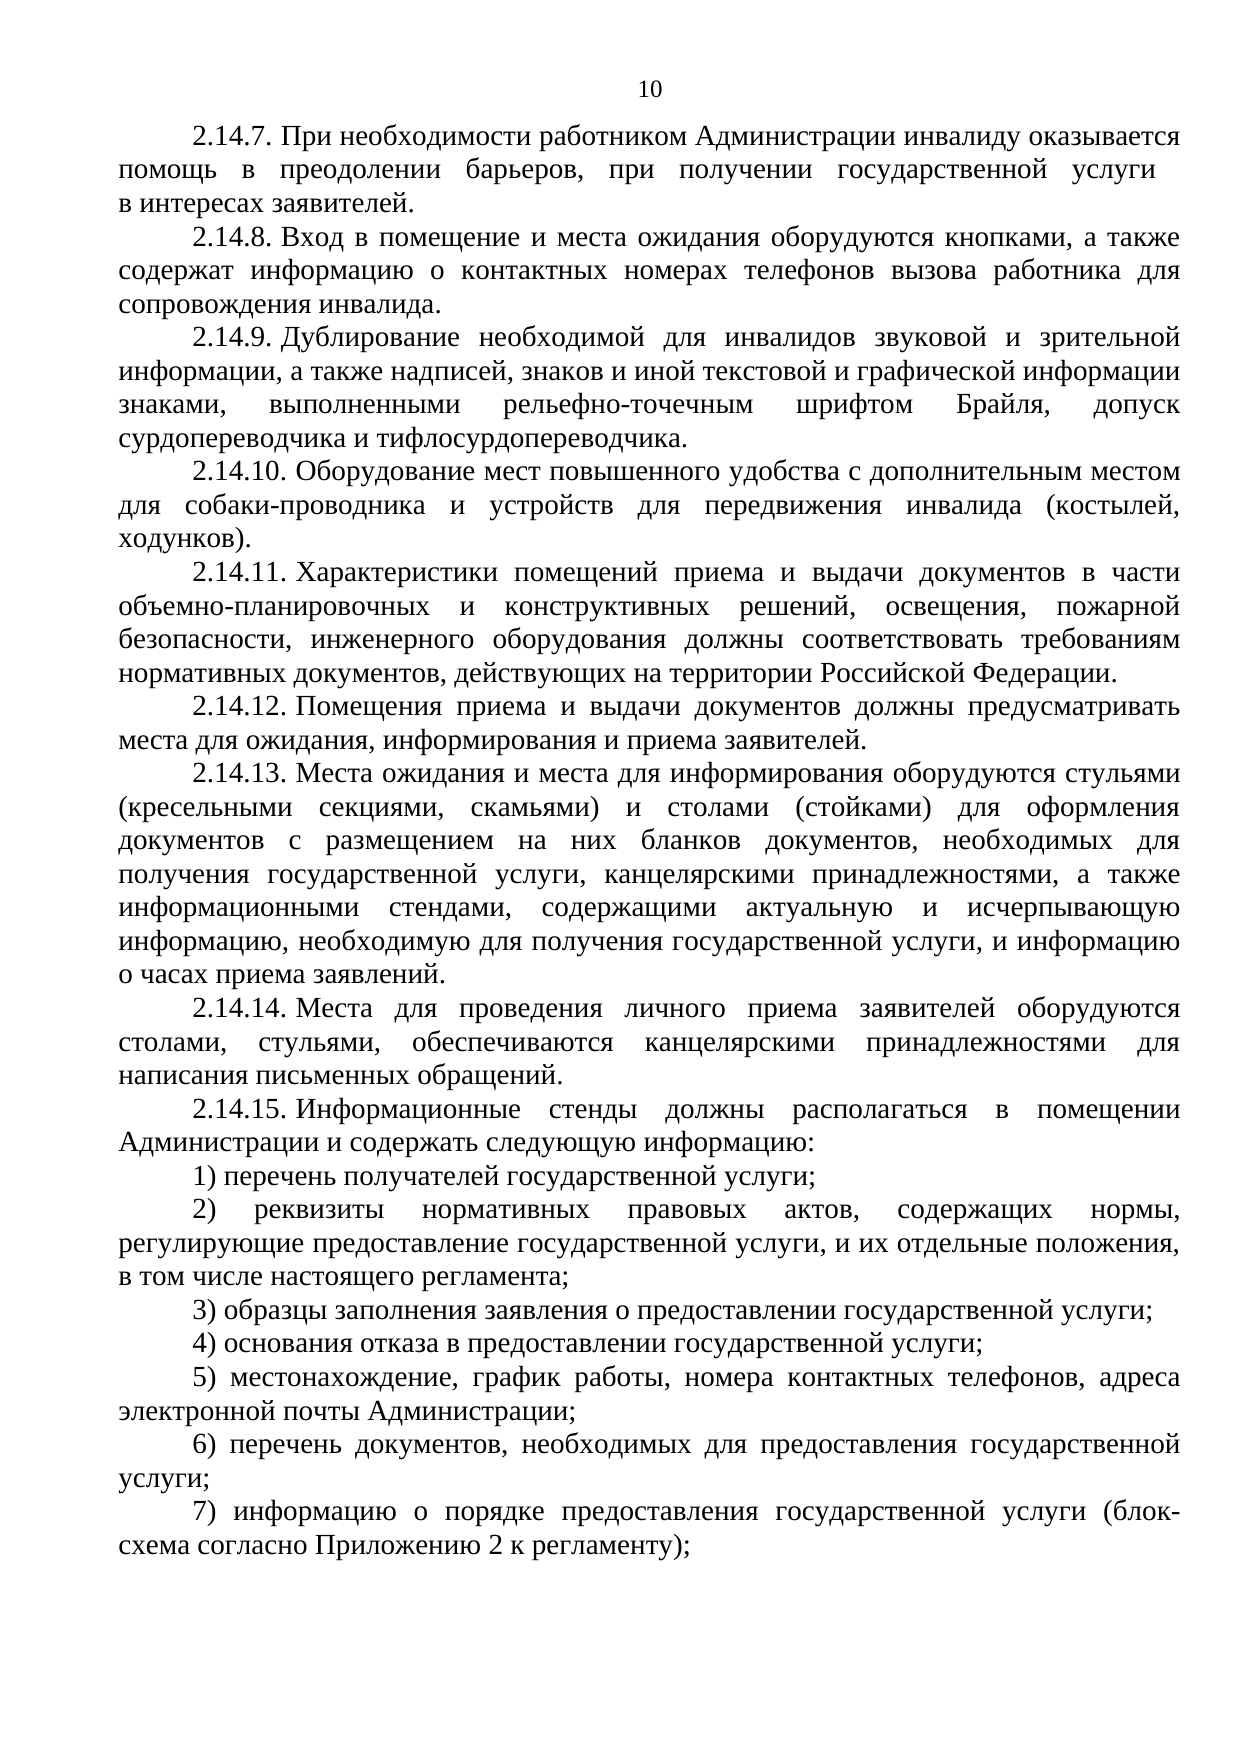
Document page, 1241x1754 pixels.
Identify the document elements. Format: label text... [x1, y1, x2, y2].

list При необходимости работником Администрации инвалиду оказывается помощь в преодолении барьеров, при получении государственной услуги в интересах заявителей. [118, 118, 1181, 219]
list Характеристики помещений приема и выдачи документов в части объемно-планировочных и конструктивных решений, освещения, пожарной безопасности, инженерного оборудования должны соответствовать требованиям нормативных документов, действующих на территории Российской Федерации. [118, 554, 1181, 688]
list Дублирование необходимой для инвалидов звуковой и зрительной информации, а также надписей, знаков и иной текстовой и графической информации знаками, выполненными рельефно-точечным шрифтом Брайля, допуск сурдопереводчика и тифлосурдопереводчика. [118, 319, 1181, 453]
text 6) перечень документов, необходимых для предоставления государственной услуги; [118, 1426, 1181, 1493]
list Информационные стенды должны располагаться в помещении Администрации и содержать следующую информацию: [118, 1091, 1181, 1158]
list Места ожидания и места для информирования оборудуются стульями (кресельными секциями, скамьями) и столами (стойками) для оформления документов с размещением на них бланков документов, необходимых для получения государственной услуги, канцелярскими принадлежностями, а также информационными стендами, содержащими актуальную и исчерпывающую информацию, необходимую для получения государственной услуги, и информацию о часах приема заявлений. [118, 755, 1181, 990]
list Оборудование мест повышенного удобства с дополнительным местом для собаки-проводника и устройств для передвижения инвалида (костылей, ходунков). [118, 453, 1181, 554]
text 1) перечень получателей государственной услуги; [118, 1158, 1181, 1191]
text 4) основания отказа в предоставлении государственной услуги; [118, 1326, 1181, 1359]
text 2) реквизиты нормативных правовых актов, содержащих нормы, регулирующие предоставление государственной услуги, и их отдельные положения, в том числе настоящего регламента; [118, 1191, 1181, 1292]
text 5) местонахождение, график работы, номера контактных телефонов, адреса электронной почты Администрации; [118, 1359, 1181, 1426]
text 3) образцы заполнения заявления о предоставлении государственной услуги; [118, 1292, 1181, 1326]
list Помещения приема и выдачи документов должны предусматривать места для ожидания, информирования и приема заявителей. [118, 688, 1181, 755]
list Вход в помещение и места ожидания оборудуются кнопками, а также содержат информацию о контактных номерах телефонов вызова работника для сопровождения инвалида. [118, 219, 1181, 319]
text 7) информацию о порядке предоставления государственной услуги (блок-схема согласно Приложению 2 к регламенту); [118, 1493, 1181, 1560]
list Места для проведения личного приема заявителей оборудуются столами, стульями, обеспечиваются канцелярскими принадлежностями для написания письменных обращений. [118, 990, 1181, 1091]
